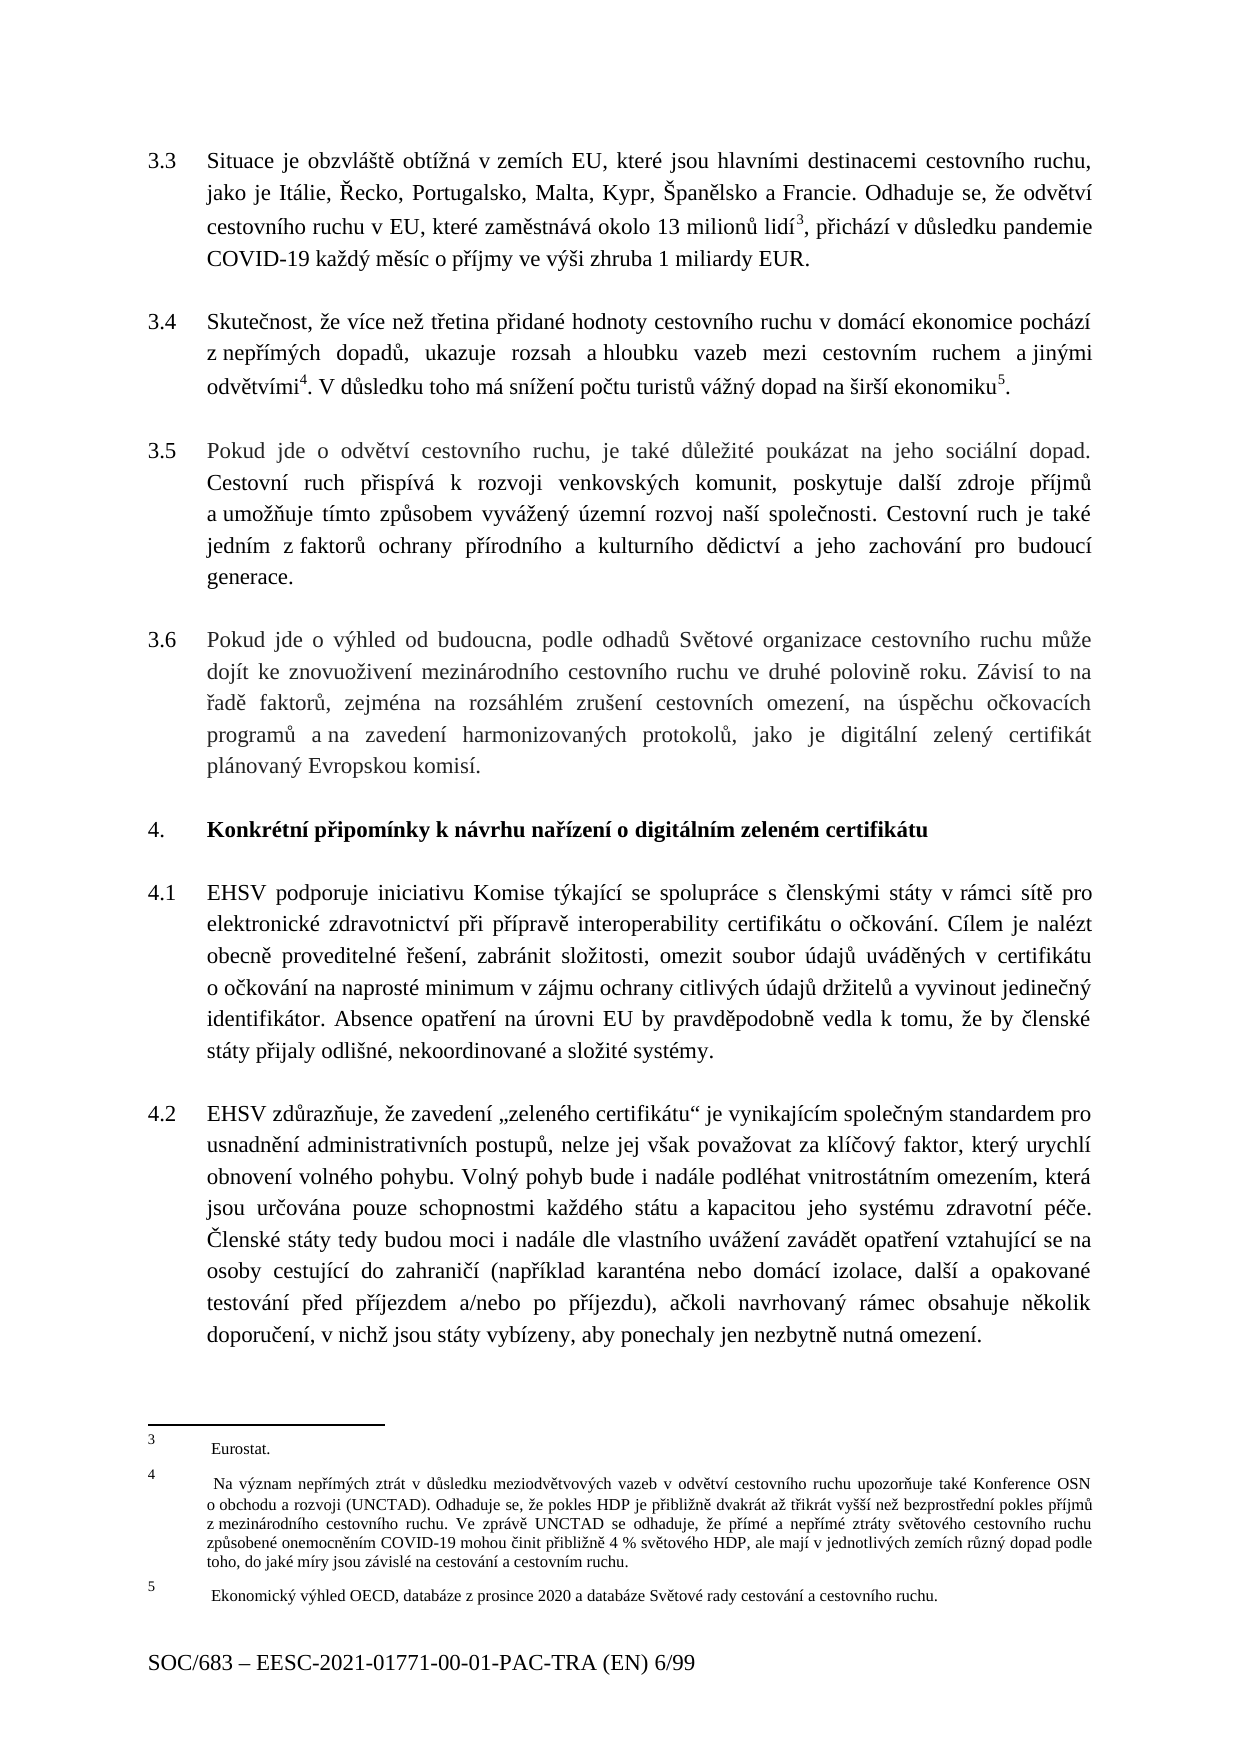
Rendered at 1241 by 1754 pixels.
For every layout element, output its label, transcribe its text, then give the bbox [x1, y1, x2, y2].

subtitle Pokud jde o odvětví cestovního ruchu, je také důležité poukázat na jeho sociální dopad. Cestovní ruch přispívá k rozvoji venkovských komunit, poskytuje další zdroje příjmů a umožňuje tímto způsobem vyvážený územní rozvoj naší společnosti. Cestovní ruch je také jedním z faktorů ochrany přírodního a kulturního dědictví a jeho zachování pro budoucí generace. [148, 437, 1093, 589]
subtitle Skutečnost, že více než třetina přidané hodnoty cestovního ruchu v domácí ekonomice pochází z nepřímých dopadů, ukazuje rozsah a hloubku vazeb mezi cestovním ruchem a jinými odvětvími. V důsledku toho má snížení počtu turistů vážný dopad na širší ekonomiku. [148, 308, 1093, 400]
subtitle Pokud jde o výhled od budoucna, podle odhadů Světové organizace cestovního ruchu může dojít ke znovuoživení mezinárodního cestovního ruchu ve druhé polovině roku. Závisí to na řadě faktorů, zejména na rozsáhlém zrušení cestovních omezení, na úspěchu očkovacích programů a na zavedení harmonizovaných protokolů, jako je digitální zelený certifikát plánovaný Evropskou komisí. [148, 626, 1093, 779]
subtitle EHSV zdůrazňuje, že zavedení „zeleného certifikátu“ je vynikajícím společným standardem pro usnadnění administrativních postupů, nelze jej však považovat za klíčový faktor, který urychlí obnovení volného pohybu. Volný pohyb bude i nadále podléhat vnitrostátním omezením, která jsou určována pouze schopnostmi každého státu a kapacitou jeho systému zdravotní péče. Členské státy tedy budou moci i nadále dle vlastního uvážení zavádět opatření vztahující se na osoby cestující do zahraničí (například karanténa nebo domácí izolace, další a opakované testování před příjezdem a/nebo po příjezdu), ačkoli navrhovaný rámec obsahuje několik doporučení, v nichž jsou státy vybízeny, aby ponechaly jen nezbytně nutná omezení. [148, 1100, 1093, 1347]
subtitle Konkrétní připomínky k návrhu nařízení o digitálním zeleném certifikátu [148, 816, 1093, 842]
subtitle Situace je obzvláště obtížná v zemích EU, které jsou hlavními destinacemi cestovního ruchu, jako je Itálie, Řecko, Portugalsko, Malta, Kypr, Španělsko a Francie. Odhaduje se, že odvětví cestovního ruchu v EU, které zaměstnává okolo 13 milionů lidí, přichází v důsledku pandemie COVID-19 každý měsíc o příjmy ve výši zhruba 1 miliardy EUR. [148, 148, 1093, 271]
subtitle EHSV podporuje iniciativu Komise týkající se spolupráce s členskými státy v rámci sítě pro elektronické zdravotnictví při přípravě interoperability certifikátu o očkování. Cílem je nalézt obecně proveditelné řešení, zabránit složitosti, omezit soubor údajů uváděných v certifikátu o očkování na naprosté minimum v zájmu ochrany citlivých údajů držitelů a vyvinout jedinečný identifikátor. Absence opatření na úrovni EU by pravděpodobně vedla k tomu, že by členské státy přijaly odlišné, nekoordinované a složité systémy. [148, 879, 1093, 1063]
